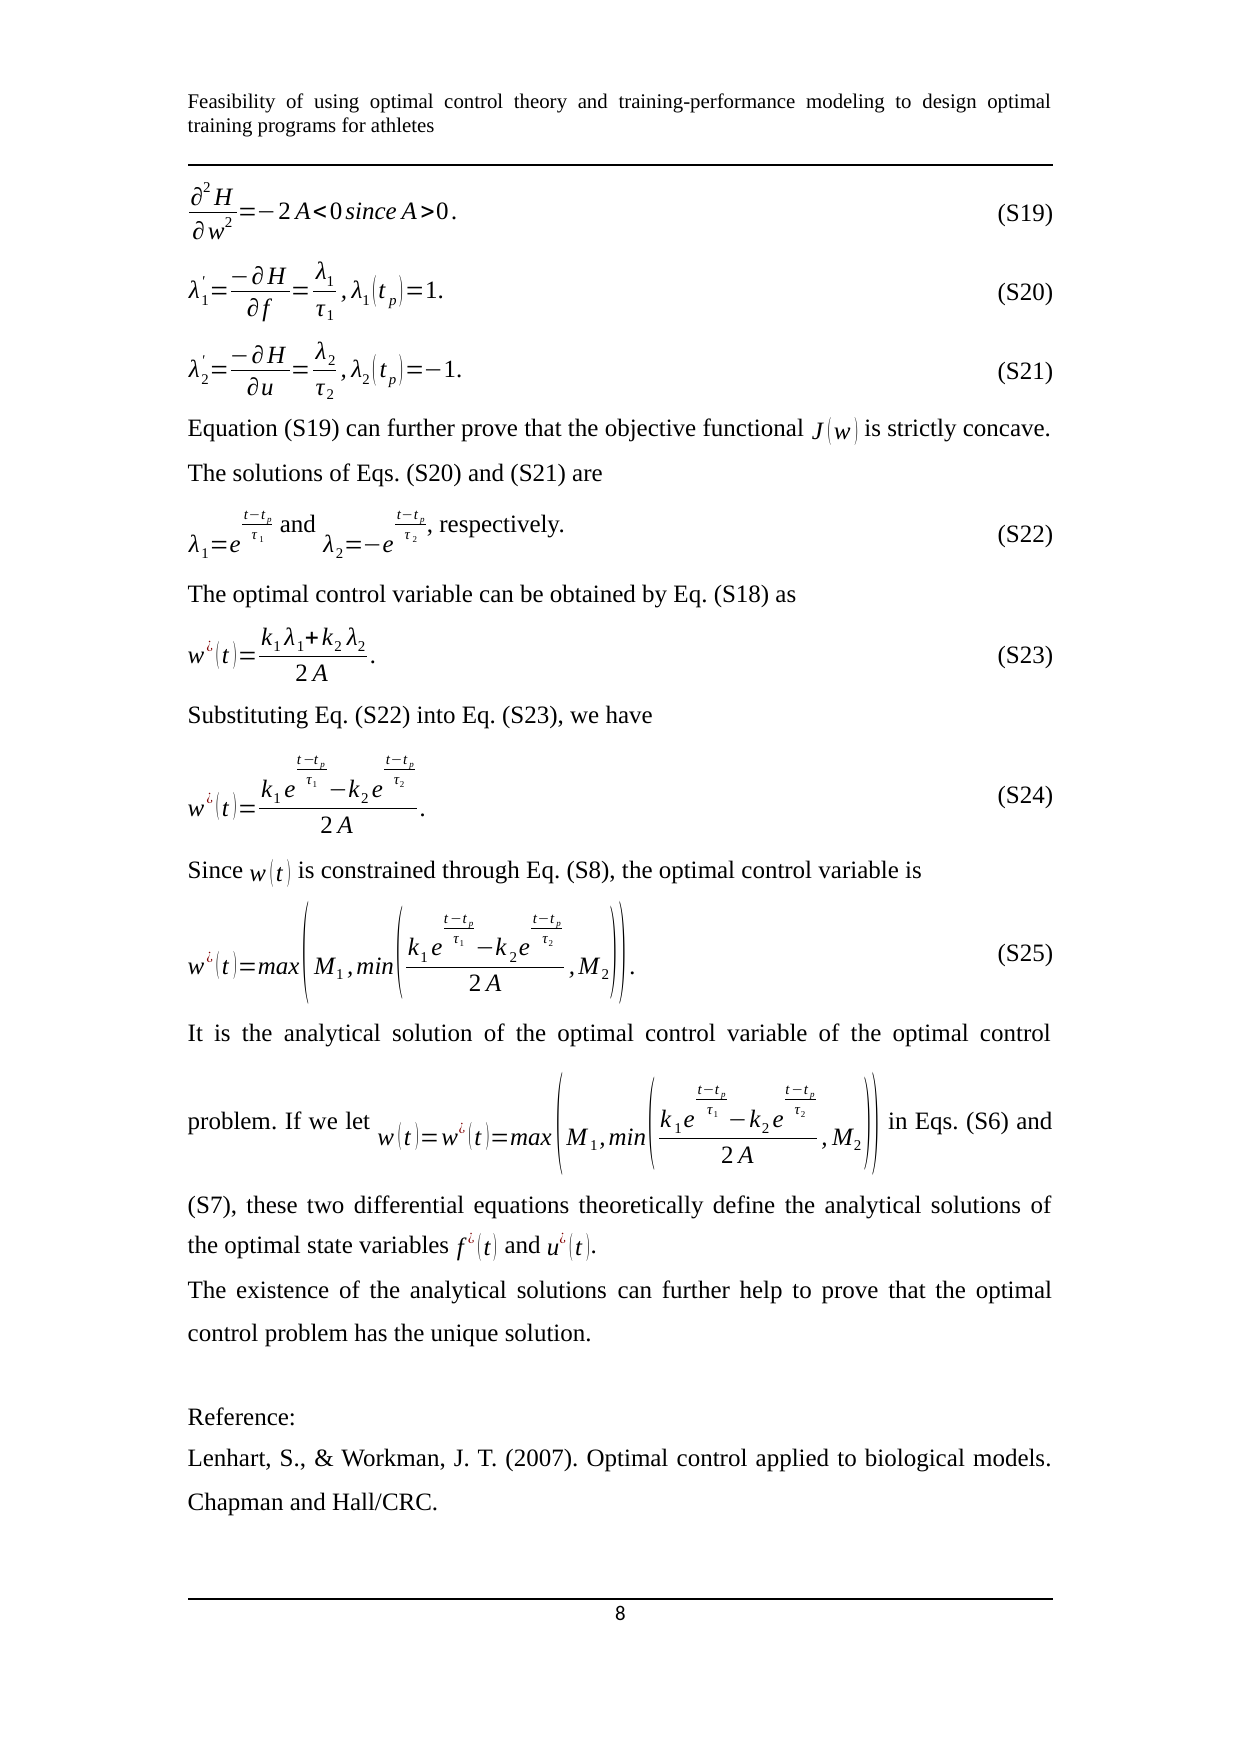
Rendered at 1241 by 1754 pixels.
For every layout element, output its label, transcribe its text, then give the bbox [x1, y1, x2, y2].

table_header (S24) [973, 738, 1053, 855]
table_header and , respectively. [188, 496, 973, 575]
text Equation (S19) can further prove that the objective functional is strictly concave. [187, 412, 1053, 450]
text Substituting Eq. (S22) into Eq. (S23), we have [187, 696, 1053, 734]
table_header (S25) [973, 896, 1053, 1013]
table_header [188, 617, 973, 696]
table_header [188, 896, 973, 1013]
text The existence of the analytical solutions can further help to prove that the optimal control problem has the unique solution. [187, 1271, 1053, 1351]
table_cell [188, 254, 973, 333]
table_header [188, 738, 973, 855]
text It is the analytical solution of the optimal control variable of the optimal control problem. If we let in Eqs. (S6) and (S7), these two differential equations theoretically define the analytical solutions of the optimal state variables and . [187, 1013, 1053, 1266]
text Lenhart, S., & Workman, J. T. (2007). Optimal control applied to biological models. Chapman and Hall/CRC. [187, 1439, 1053, 1520]
table_cell (S20) [973, 254, 1053, 333]
text Since is constrained through Eq. (S8), the optimal control variable is [187, 855, 1053, 892]
text The solutions of Eqs. (S20) and (S21) are [187, 454, 1053, 492]
text Reference: [187, 1397, 1053, 1435]
table_header [188, 175, 973, 254]
table_header (S22) [973, 496, 1053, 575]
table_header (S23) [973, 617, 1053, 696]
table_header (S19) [973, 175, 1053, 254]
table_cell (S21) [973, 333, 1053, 412]
text The optimal control variable can be obtained by Eq. (S18) as [187, 575, 1053, 613]
table_cell [188, 333, 973, 412]
